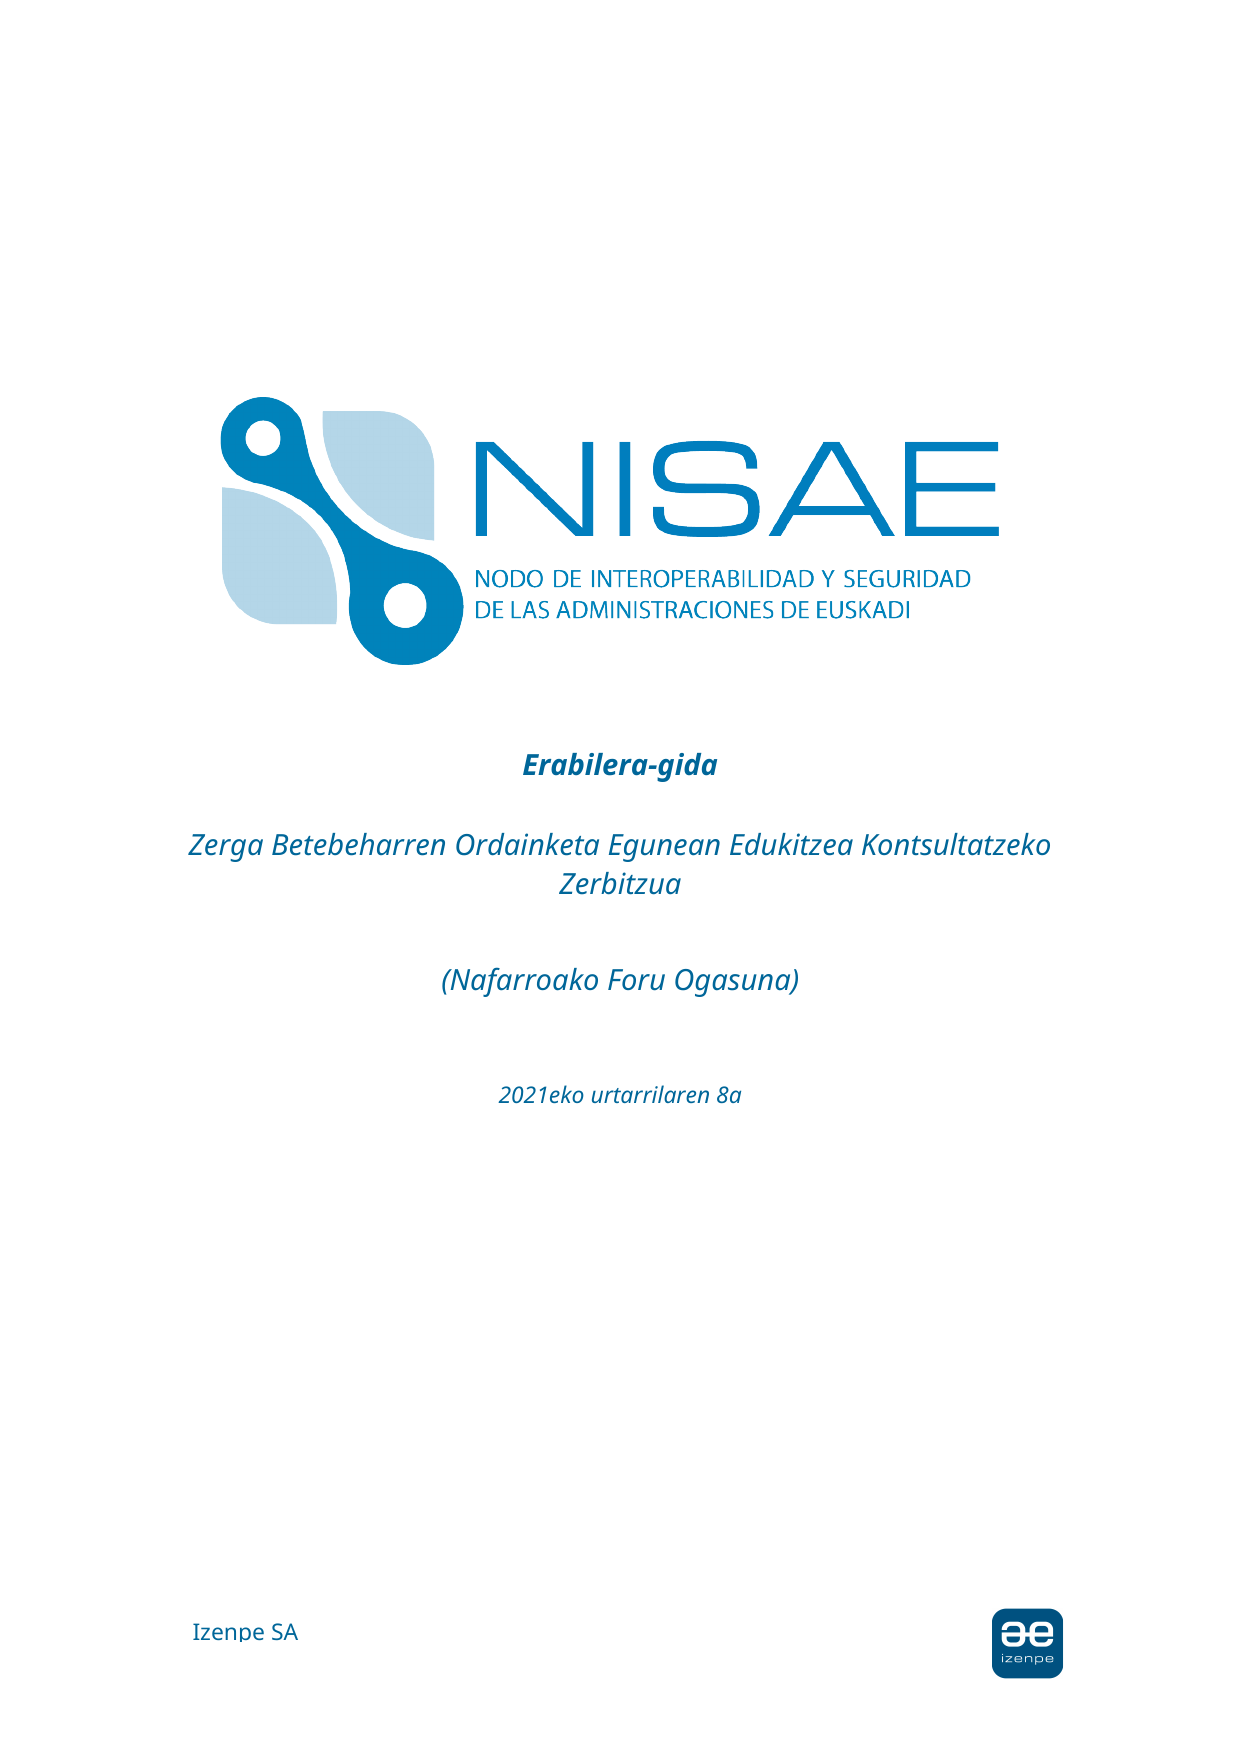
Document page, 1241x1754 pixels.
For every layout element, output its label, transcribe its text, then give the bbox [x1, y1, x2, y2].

text Zerga Betebeharren Ordainketa Egunean Edukitzea Kontsultatzeko Zerbitzua [177, 824, 1063, 903]
picture [274, 397, 1062, 665]
picture [178, 397, 391, 665]
text (Nafarroako Foru Ogasuna) [177, 959, 1063, 999]
picture [992, 1608, 1064, 1679]
picture [384, 584, 426, 627]
picture [246, 421, 280, 455]
text Erabilera-gida [177, 744, 1063, 784]
text 2021eko urtarrilaren 8a [177, 1079, 1063, 1111]
